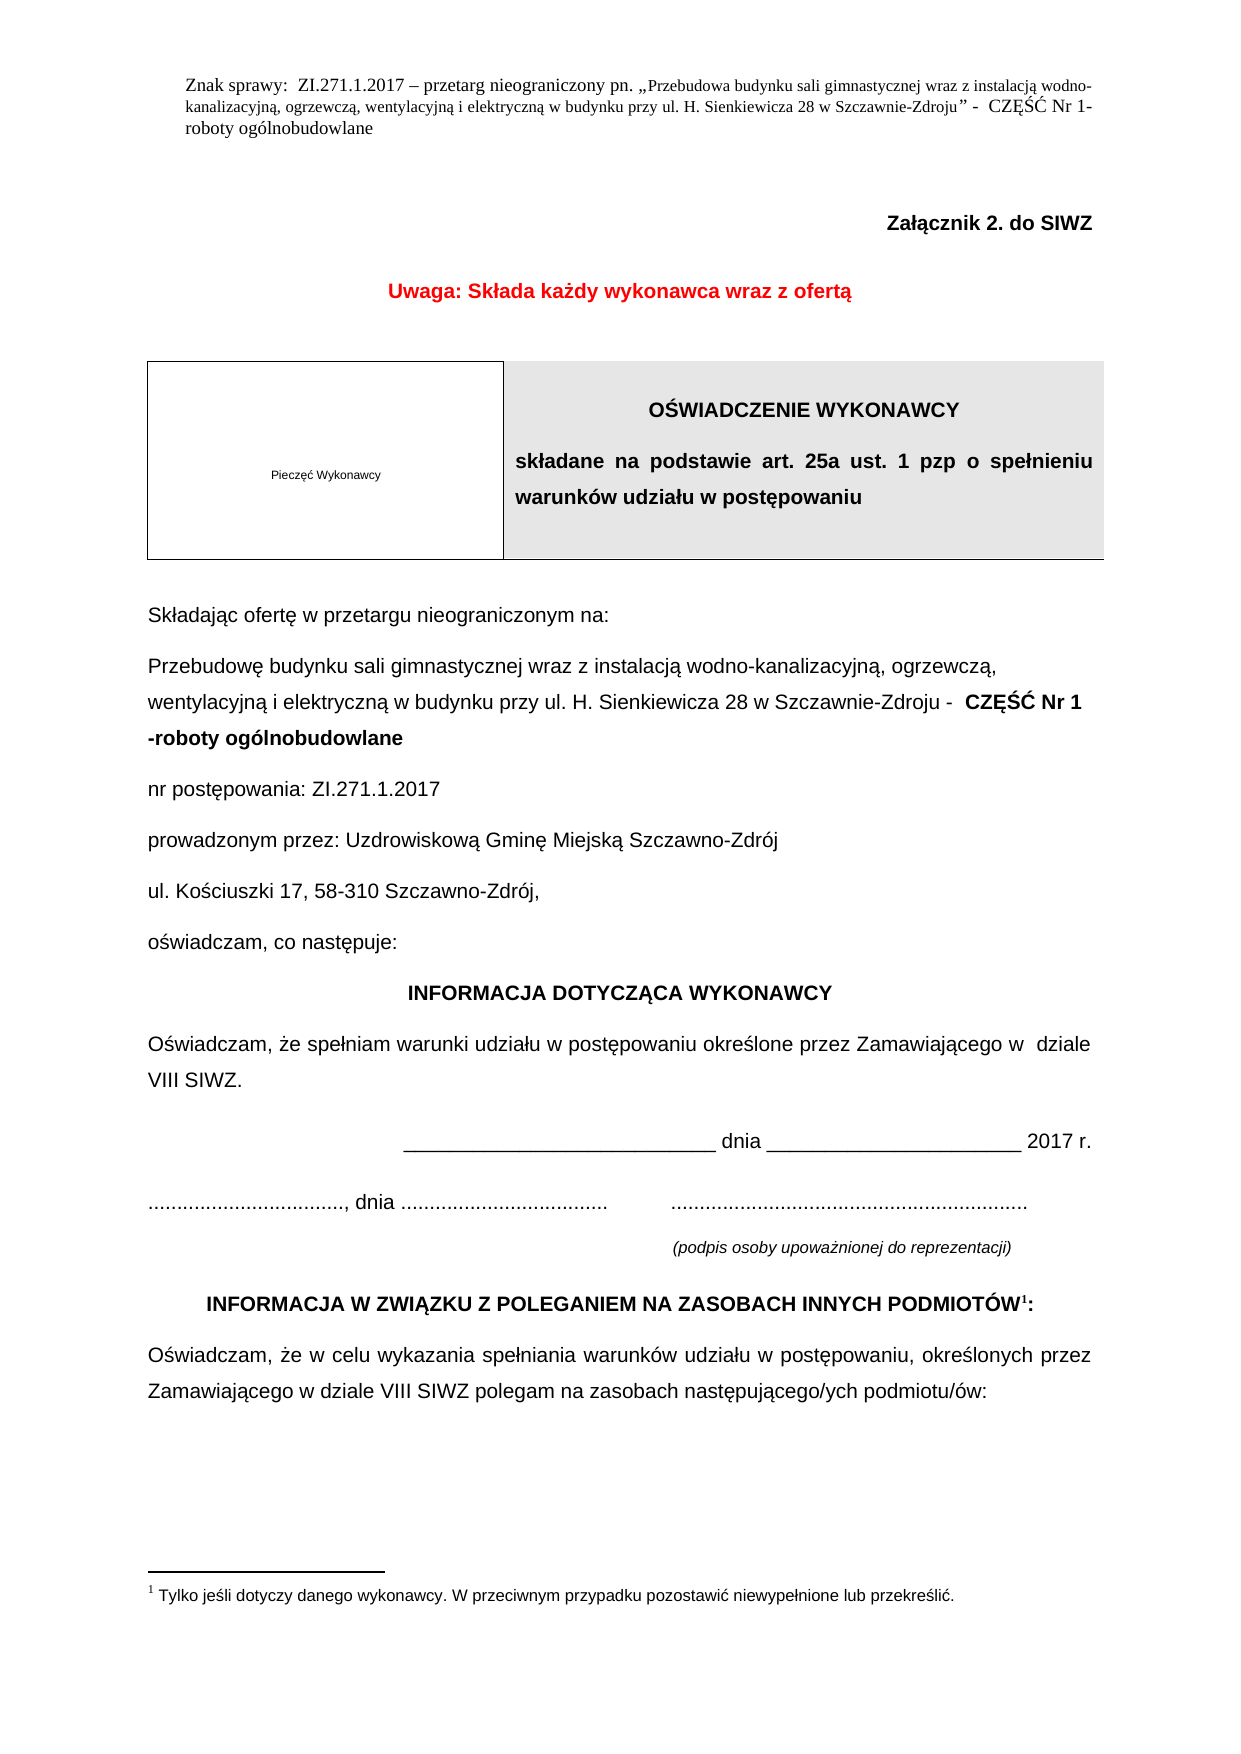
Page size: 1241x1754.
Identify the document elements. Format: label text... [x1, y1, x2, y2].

table_header Załącznik 2. do SIWZ [140, 196, 1100, 264]
table_header OŚWIADCZENIE WYKONAWCY składane na podstawie art. 25a ust. 1 pzp o spełnieniu warunków udziału w postępowaniu [504, 361, 1104, 558]
table_cell Uwaga: Składa każdy wykonawca wraz z ofertą [140, 264, 1100, 332]
table_header Pieczęć Wykonawcy [148, 362, 503, 558]
table_header Składając ofertę w przetargu nieograniczonym na: Przebudowę budynku sali gimnastycznej wraz z instalacją wodno-kanalizacyjną, ogrzewczą, wentylacyjną i elektryczną w budynku przy ul. H. Sienkiewicza 28 w Szczawnie-Zdroju - CZĘŚĆ Nr 1 -roboty ogólnobudowlane nr postępowania: ZI.271.1.2017 prowadzonym przez: Uzdrowiskową Gminę Miejską Szczawno-Zdrój ul. Kościuszki 17, 58-310 Szczawno-Zdrój, oświadczam, co następuje: INFORMACJA DOTYCZĄCA WYKONAWCY Oświadczam, że spełniam warunki udziału w postępowaniu określone przez Zamawiającego w dziale VIII SIWZ. ___________________________ dnia ______________________ 2017 r. .................................., dnia .................................... .............................................................. (podpis osoby upoważnionej do reprezentacji) INFORMACJA W ZWIĄZKU Z POLEGANIEM NA ZASOBACH INNYCH PODMIOTÓW: Oświadczam, że w celu wykazania spełniania warunków udziału w postępowaniu, określonych przez Zamawiającego w dziale VIII SIWZ polegam na zasobach następującego/ych podmiotu/ów: [140, 588, 1100, 1554]
